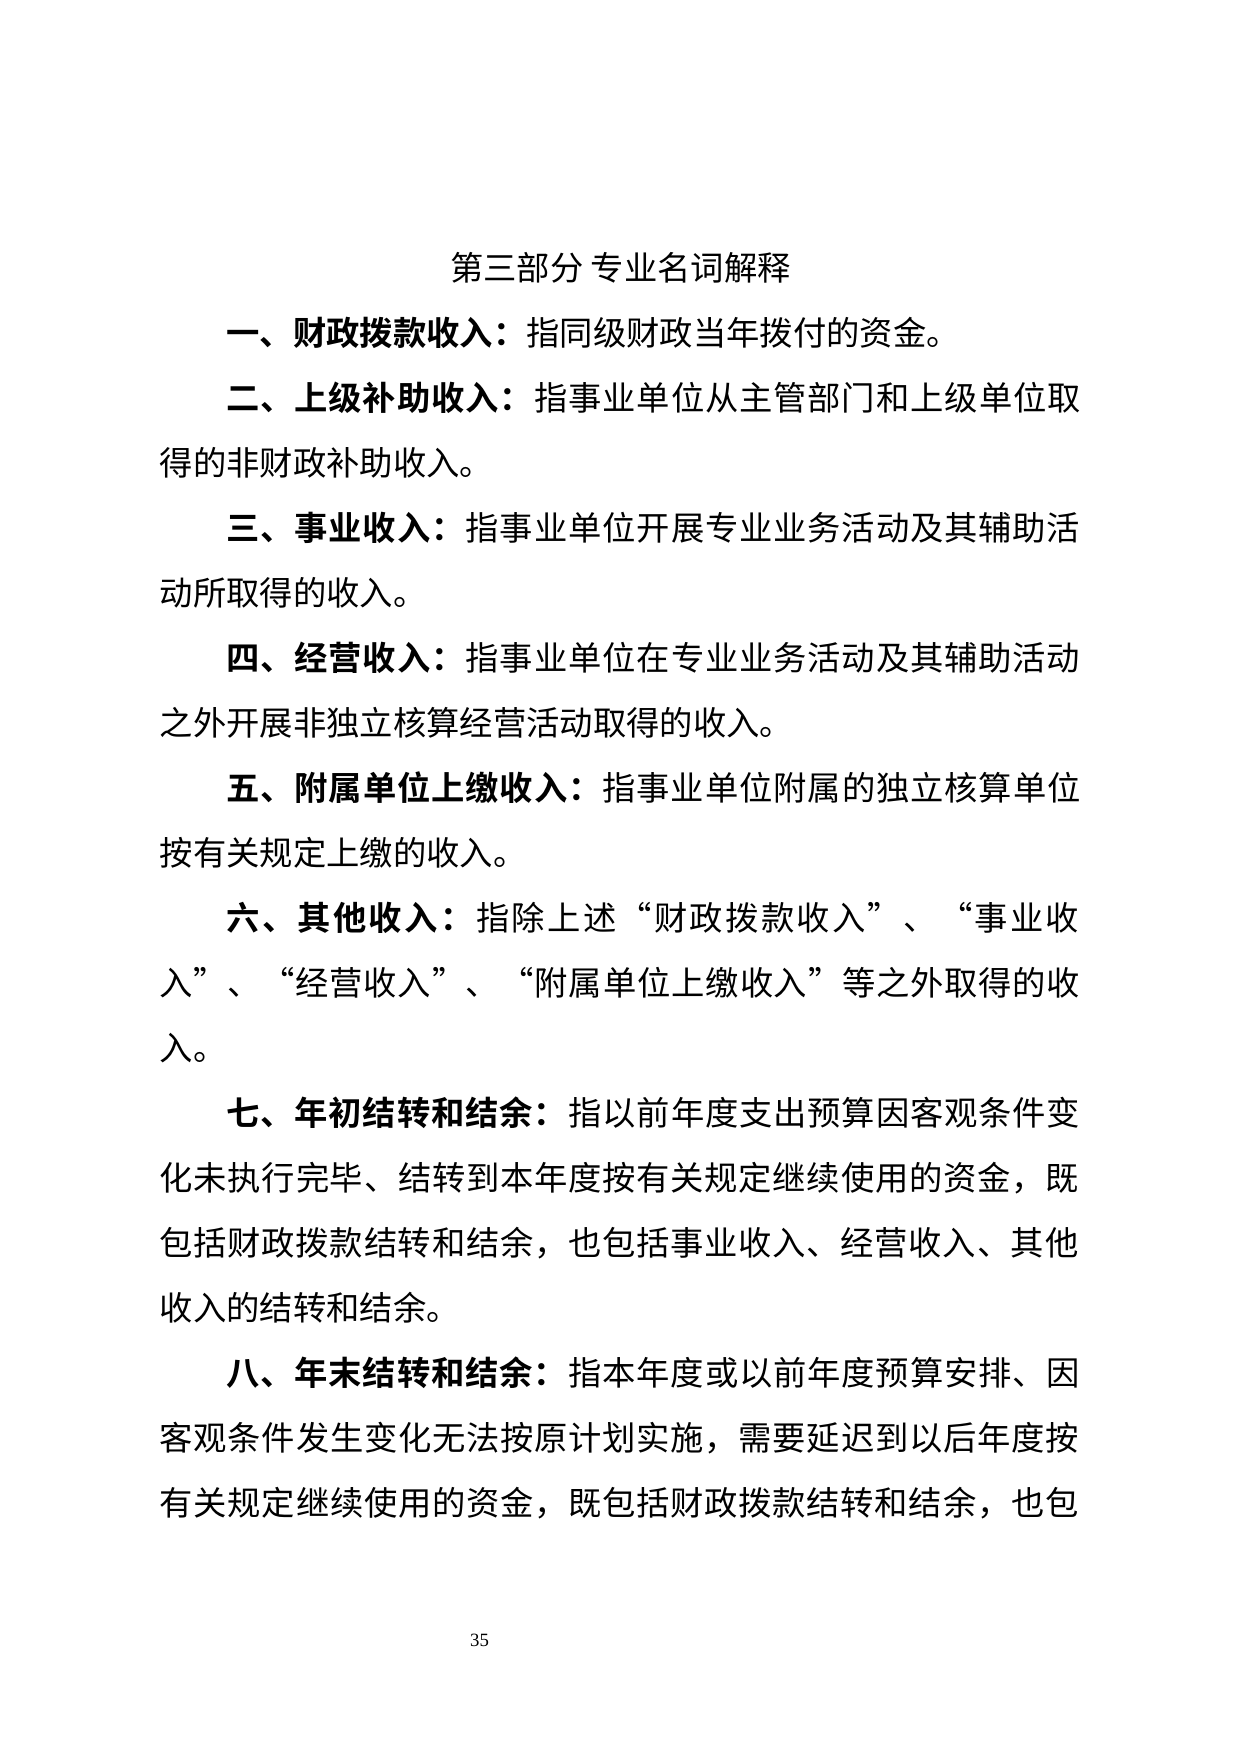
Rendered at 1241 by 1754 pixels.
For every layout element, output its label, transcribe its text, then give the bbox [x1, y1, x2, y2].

text 三、事业收入：指事业单位开展专业业务活动及其辅助活动所取得的收入。 [159, 493, 1081, 623]
text 二、上级补助收入：指事业单位从主管部门和上级单位取得的非财政补助收入。 [159, 363, 1081, 493]
text 五、附属单位上缴收入：指事业单位附属的独立核算单位按有关规定上缴的收入。 [159, 753, 1081, 883]
text 第三部分 专业名词解释 [159, 233, 1081, 298]
text 一、财政拨款收入：指同级财政当年拨付的资金。 [159, 298, 1081, 363]
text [159, 1338, 1081, 1533]
text 六、其他收入：指除上述“财政拨款收入”、“事业收入”、“经营收入”、“附属单位上缴收入”等之外取得的收入。 [159, 883, 1081, 1078]
text 四、经营收入：指事业单位在专业业务活动及其辅助活动之外开展非独立核算经营活动取得的收入。 [159, 623, 1081, 753]
text 七、年初结转和结余：指以前年度支出预算因客观条件变化未执行完毕、结转到本年度按有关规定继续使用的资金，既包括财政拨款结转和结余，也包括事业收入、经营收入、其他收入的结转和结余。 [159, 1078, 1081, 1338]
